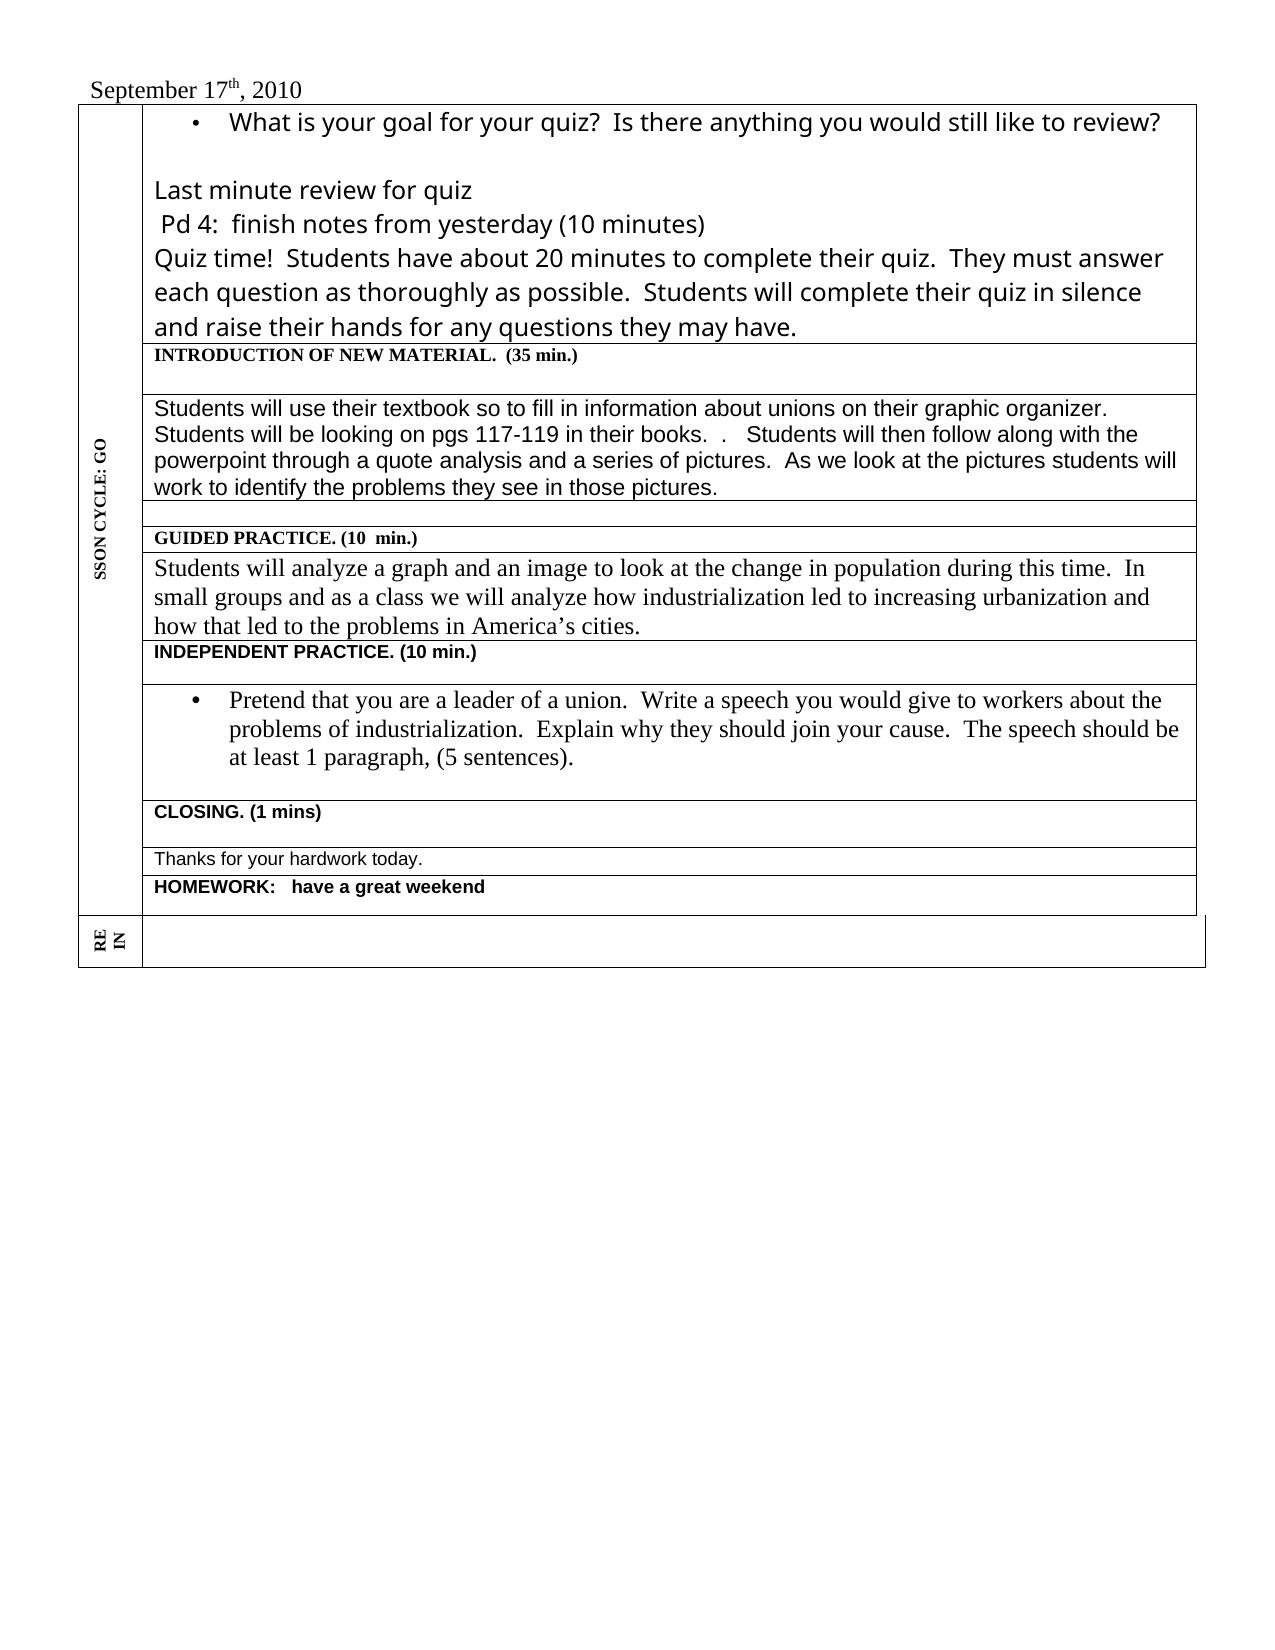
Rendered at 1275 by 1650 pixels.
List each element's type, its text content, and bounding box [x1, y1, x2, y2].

table_cell Pretend that you are a leader of a union. Write a speech you would give to workers about the problems of industrialization. Explain why they should join your cause. The speech should be at least 1 paragraph, (5 sentences). [143, 685, 1196, 800]
table_cell INDEPENDENT PRACTICE. (10 min.) [143, 641, 1196, 684]
table_cell [143, 915, 1205, 967]
table_cell GUIDED PRACTICE. (10 min.) [143, 527, 1196, 552]
table_cell CLOSING. (1 mins) [143, 801, 1196, 847]
table_cell Students will use their textbook so to fill in information about unions on their graphic organizer. Students will be looking on pgs 117-119 in their books. . Students will then follow along with the powerpoint through a quote analysis and a series of pictures. As we look at the pictures students will work to identify the problems they see in those pictures. [143, 395, 1196, 500]
table_cell LESSON CYCLE: GO [79, 105, 142, 915]
table_cell What is your goal for your quiz? Is there anything you would still like to review? Last minute review for quiz Pd 4: finish notes from yesterday (10 minutes) Quiz time! Students have about 20 minutes to complete their quiz. They must answer each question as thoroughly as possible. Students will complete their quiz in silence and raise their hands for any questions they may have. [143, 105, 1196, 343]
table_cell REINFORCEMENT [79, 916, 142, 967]
table_cell INTRODUCTION OF NEW MATERIAL. (35 min.) [143, 344, 1196, 394]
table_cell Thanks for your hardwork today. [143, 848, 1196, 875]
table_cell [143, 501, 1196, 526]
table_cell Students will analyze a graph and an image to look at the change in population during this time. In small groups and as a class we will analyze how industrialization led to increasing urbanization and how that led to the problems in America’s cities. [143, 553, 1196, 639]
table_cell HOMEWORK: have a great weekend [143, 876, 1196, 915]
